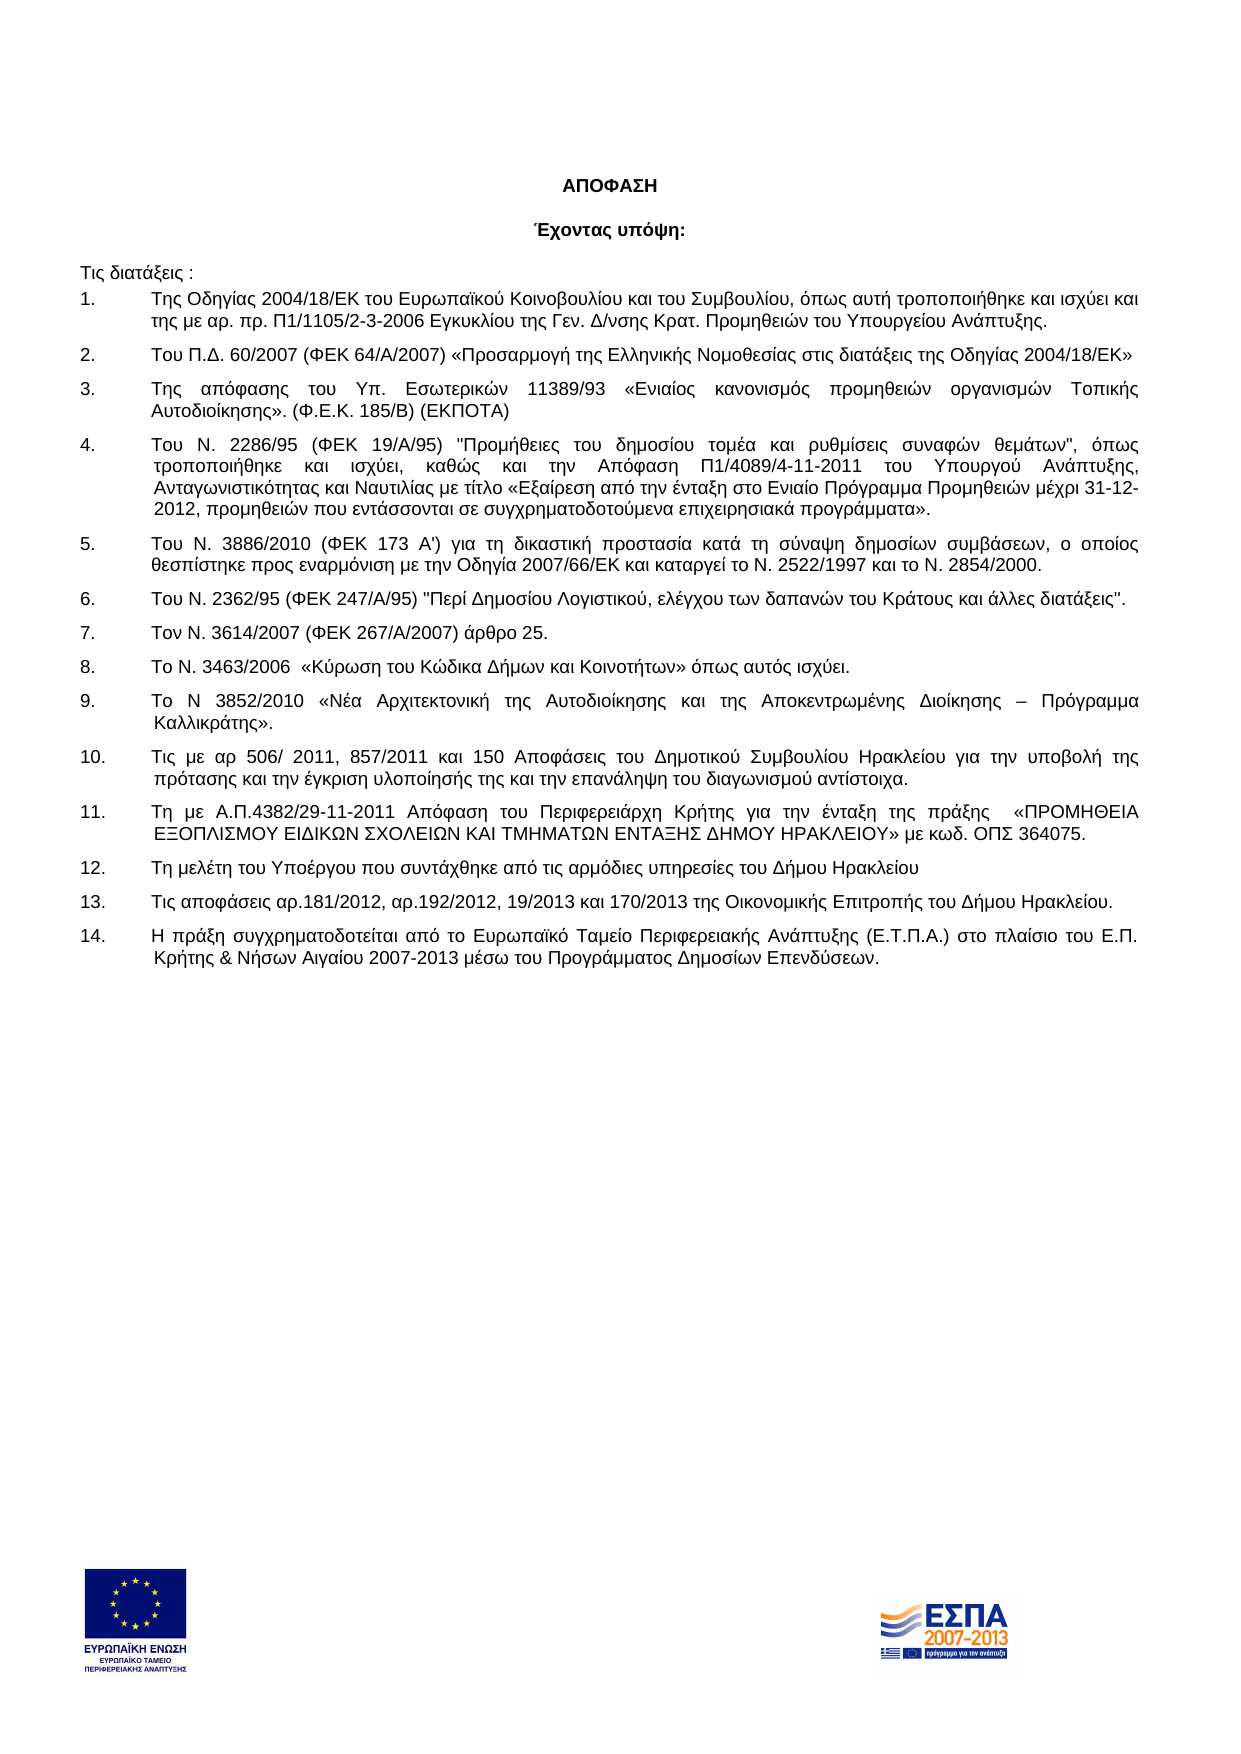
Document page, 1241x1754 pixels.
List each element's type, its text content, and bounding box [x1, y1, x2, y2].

list Του Ν. 2286/95 (ΦΕΚ 19/Α/95) "Προμήθειες του δημοσίου τομέα και ρυθμίσεις συναφών θεμάτων", όπως τροποποιήθηκε και ισχύει, καθώς και την Απόφαση Π1/4089/4-11-2011 του Υπουργού Ανάπτυξης, Ανταγωνιστικότητας και Ναυτιλίας με τίτλο «Εξαίρεση από την ένταξη στο Ενιαίο Πρόγραμμα Προμηθειών μέχρι 31-12-2012, προμηθειών που εντάσσονται σε συγχρηματοδοτούμενα επιχειρησιακά προγράμματα». [80, 433, 1139, 520]
list Το N 3852/2010 «Νέα Αρχιτεκτονική της Αυτοδιοίκησης και της Αποκεντρωμένης Διοίκησης – Πρόγραμμα Καλλικράτης». [80, 690, 1139, 733]
list Τη με Α.Π.4382/29-11-2011 Απόφαση του Περιφερειάρχη Κρήτης για την ένταξη της πράξης «ΠΡΟΜΗΘΕΙΑ ΕΞΟΠΛΙΣΜΟΥ ΕΙΔΙΚΩΝ ΣΧΟΛΕΙΩΝ ΚΑΙ ΤΜΗΜΑΤΩΝ ΕΝΤΑΞΗΣ ΔΗΜΟΥ ΗΡΑΚΛΕΙΟΥ» με κωδ. ΟΠΣ 364075. [80, 801, 1139, 844]
list Τις αποφάσεις αρ.181/2012, αρ.192/2012, 19/2013 και 170/2013 της Οικονομικής Επιτροπής του Δήμου Ηρακλείου. [80, 891, 1139, 913]
text ΑΠΟΦΑΣΗ [80, 158, 1139, 201]
list Της απόφασης του Υπ. Εσωτερικών 11389/93 «Ενιαίος κανονισμός προμηθειών οργανισμών Τοπικής Αυτοδιοίκησης». (Φ.Ε.Κ. 185/Β) (ΕΚΠΟΤΑ) [80, 378, 1139, 421]
list Της Οδηγίας 2004/18/ΕΚ του Ευρωπαϊκού Κοινοβουλίου και του Συμβουλίου, όπως αυτή τροποποιήθηκε και ισχύει και της με αρ. πρ. Π1/1105/2-3-2006 Εγκυκλίου της Γεν. Δ/νσης Κρατ. Προμηθειών του Υπουργείου Ανάπτυξης. [80, 288, 1139, 331]
list Του Ν. 3886/2010 (ΦΕΚ 173 Α') για τη δικαστική προστασία κατά τη σύναψη δημοσίων συμβάσεων, ο οποίος θεσπίστηκε προς εναρμόνιση με την Οδηγία 2007/66/ΕΚ και καταργεί το Ν. 2522/1997 και το Ν. 2854/2000. [80, 532, 1139, 575]
picture [79, 1561, 191, 1679]
picture [870, 1594, 1022, 1679]
list Τις με αρ 506/ 2011, 857/2011 και 150 Αποφάσεις του Δημοτικού Συμβουλίου Ηρακλείου για την υποβολή της πρότασης και την έγκριση υλοποίησής της και την επανάληψη του διαγωνισμού αντίστοιχα. [80, 746, 1139, 789]
list Του Π.Δ. 60/2007 (ΦΕΚ 64/Α/2007) «Προσαρμογή της Ελληνικής Νομοθεσίας στις διατάξεις της Οδηγίας 2004/18/ΕΚ» [80, 344, 1139, 365]
list Του Ν. 2362/95 (ΦΕΚ 247/Α/95) "Περί Δημοσίου Λογιστικού, ελέγχου των δαπανών του Κράτους και άλλες διατάξεις''. [80, 588, 1139, 609]
list Το Ν. 3463/2006 «Κύρωση του Κώδικα Δήμων και Κοινοτήτων» όπως αυτός ισχύει. [80, 656, 1139, 678]
list Τον Ν. 3614/2007 (ΦΕΚ 267/Α/2007) άρθρο 25. [80, 622, 1139, 643]
list Τη μελέτη του Υποέργου που συντάχθηκε από τις αρμόδιες υπηρεσίες του Δήμου Ηρακλείου [80, 857, 1139, 878]
list Η πράξη συγχρηματοδοτείται από το Ευρωπαϊκό Ταμείο Περιφερειακής Ανάπτυξης (Ε.Τ.Π.Α.) στο πλαίσιο του Ε.Π. Κρήτης & Νήσων Αιγαίου 2007-2013 μέσω του Προγράμματος Δημοσίων Επενδύσεων. [80, 925, 1139, 968]
text Τις διατάξεις : [80, 245, 1139, 288]
text Έχοντας υπόψη: [80, 201, 1139, 245]
